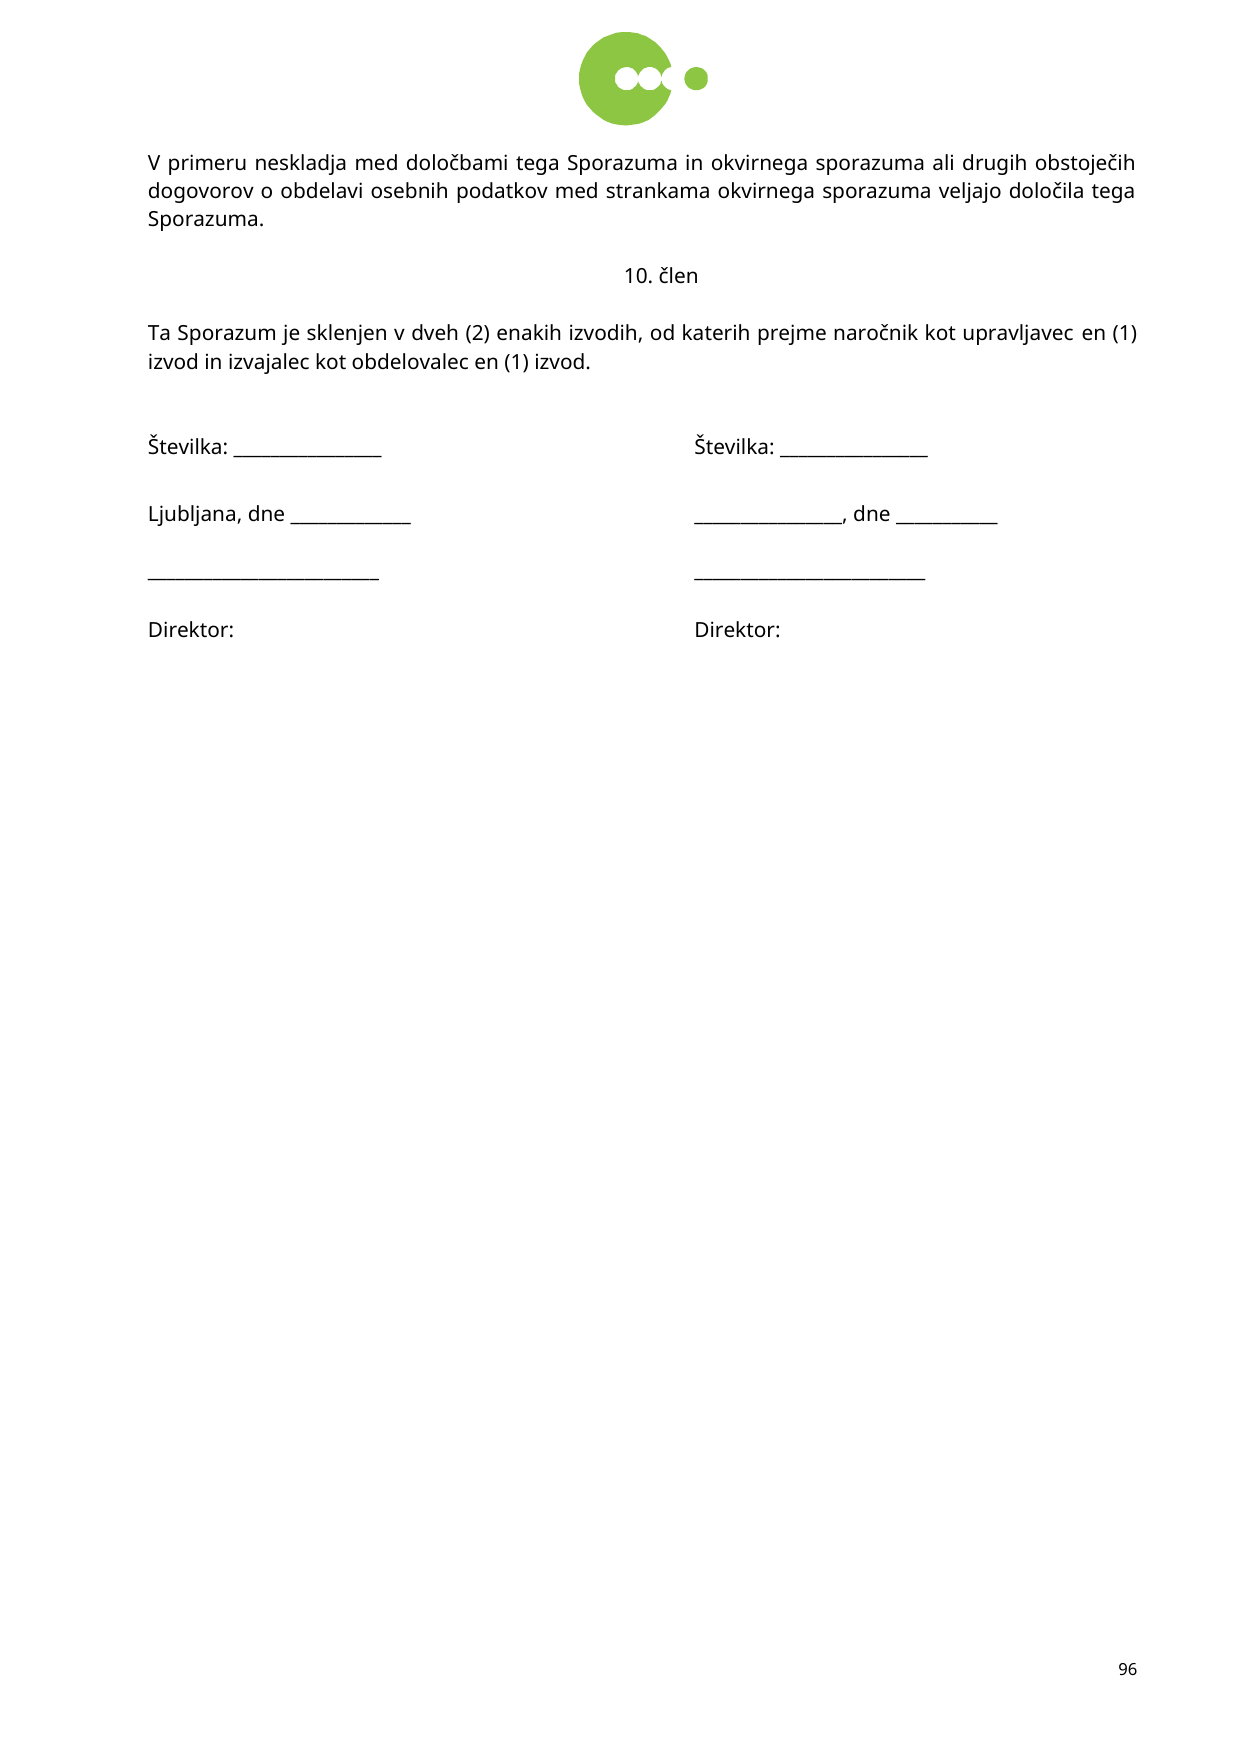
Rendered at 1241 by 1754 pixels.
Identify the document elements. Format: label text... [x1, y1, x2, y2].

text Ta Sporazum je sklenjen v dveh (2) enakih izvodih, od katerih prejme naročnik kot upravljavec en (1) izvod in izvajalec kot obdelovalec en (1) izvod. [148, 318, 1137, 375]
text Ljubljana, dne _____________ ________________, dne ___________ [148, 499, 1137, 527]
text V primeru neskladja med določbami tega Sporazuma in okvirnega sporazuma ali drugih obstoječih dogovorov o obdelavi osebnih podatkov med strankama okvirnega sporazuma veljajo določila tega Sporazuma. [148, 148, 1137, 233]
text 10. člen [185, 261, 1137, 290]
text _________________________ _________________________ [148, 556, 1137, 584]
text Številka: ________________ Številka: ________________ [148, 432, 1137, 461]
text Direktor: Direktor: [148, 615, 1137, 644]
